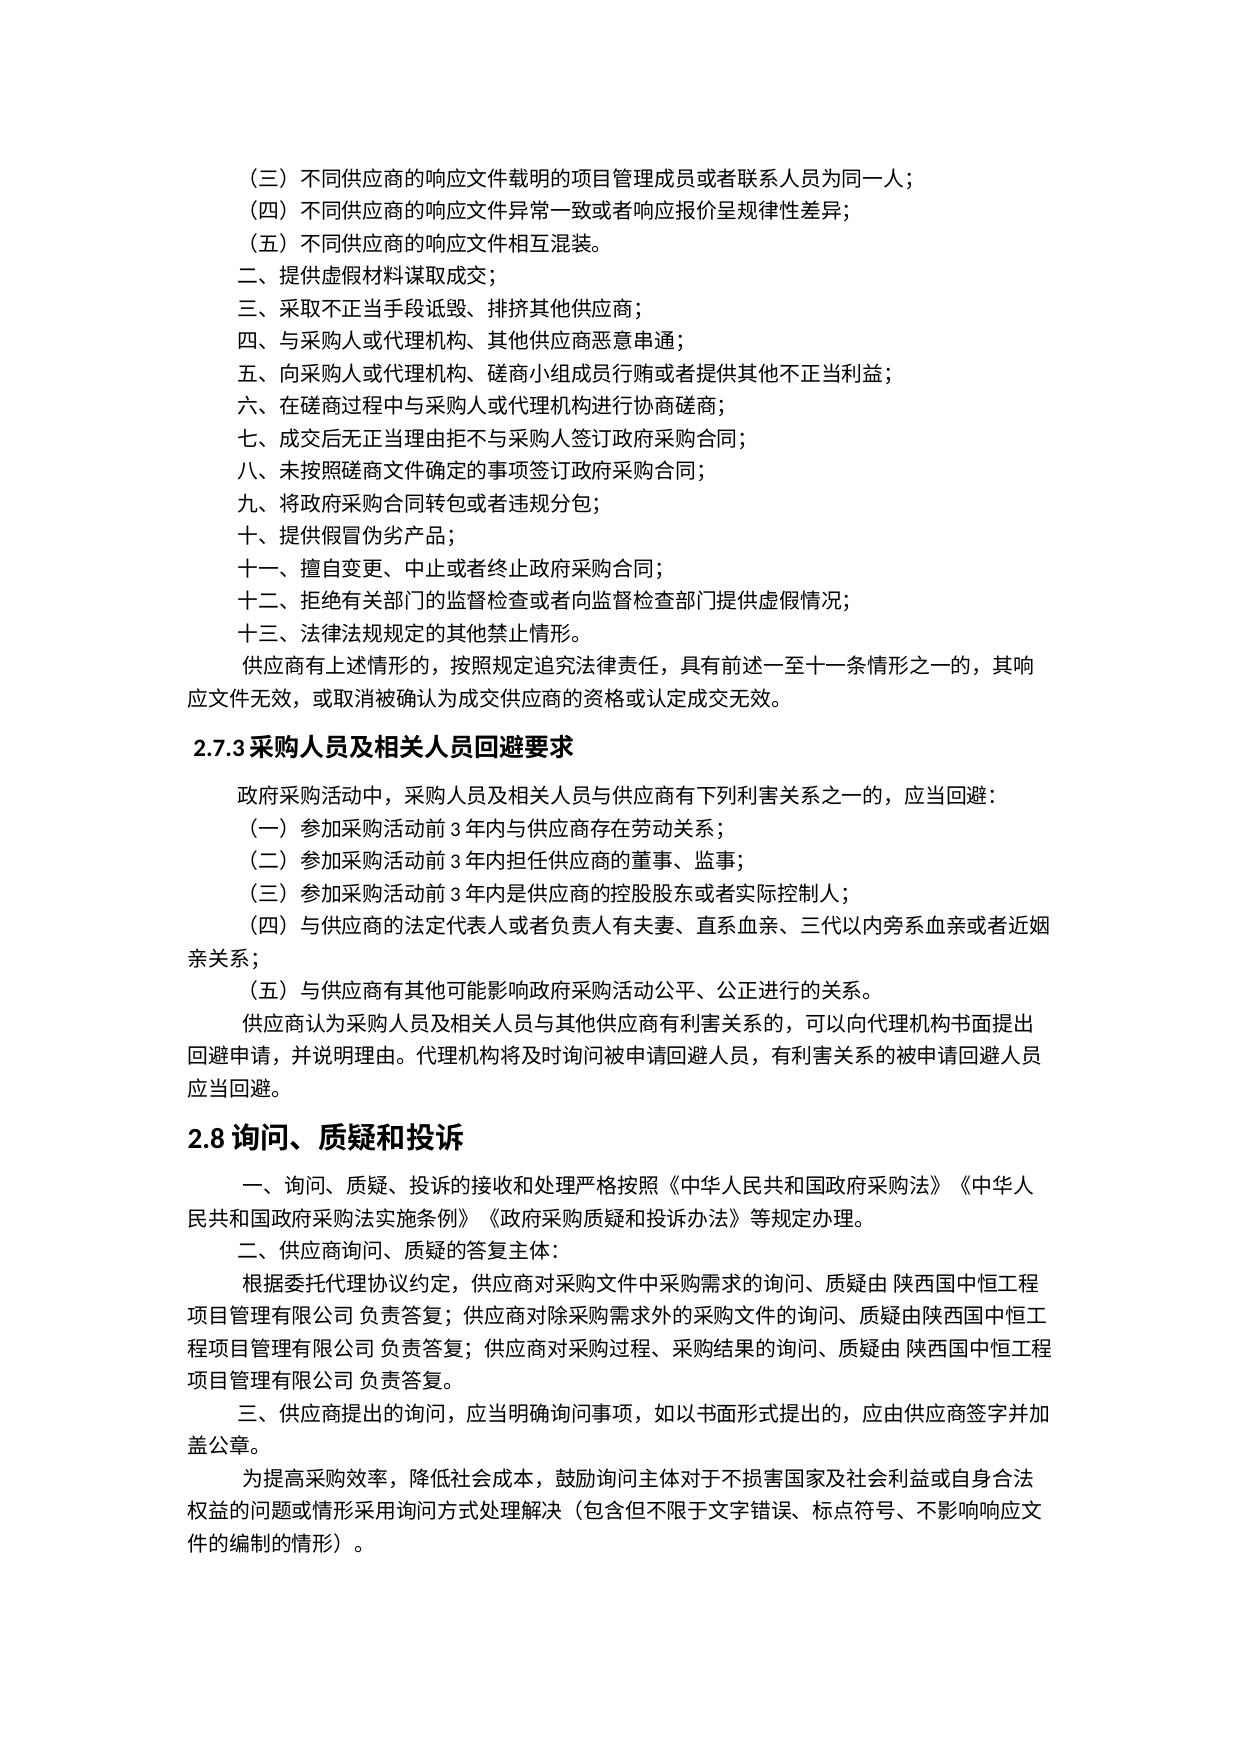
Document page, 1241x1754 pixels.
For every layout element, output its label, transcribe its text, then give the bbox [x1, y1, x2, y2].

text 政府采购活动中，采购人员及相关人员与供应商有下列利害关系之一的，应当回避： [187, 779, 1053, 812]
text （四）不同供应商的响应文件异常一致或者响应报价呈规律性差异； [187, 194, 1053, 227]
text 供应商有上述情形的，按照规定追究法律责任，具有前述一至十一条情形之一的，其响应文件无效，或取消被确认为成交供应商的资格或认定成交无效。 [187, 649, 1053, 714]
text 三、采取不正当手段诋毁、排挤其他供应商； [187, 292, 1053, 324]
text 十三、法律法规规定的其他禁止情形。 [187, 617, 1053, 649]
text 根据委托代理协议约定，供应商对采购文件中采购需求的询问、质疑由 陕西国中恒工程项目管理有限公司 负责答复；供应商对除采购需求外的采购文件的询问、质疑由陕西国中恒工程项目管理有限公司 负责答复；供应商对采购过程、采购结果的询问、质疑由 陕西国中恒工程项目管理有限公司 负责答复。 [187, 1267, 1053, 1397]
text 九、将政府采购合同转包或者违规分包； [187, 487, 1053, 519]
text （二）参加采购活动前3年内担任供应商的董事、监事； [187, 844, 1053, 877]
text 2.7.3采购人员及相关人员回避要求 [187, 714, 1053, 779]
text 一、询问、质疑、投诉的接收和处理严格按照《中华人民共和国政府采购法》《中华人民共和国政府采购法实施条例》《政府采购质疑和投诉办法》等规定办理。 [187, 1169, 1053, 1234]
text （三）不同供应商的响应文件载明的项目管理成员或者联系人员为同一人； [187, 162, 1053, 194]
text （五）不同供应商的响应文件相互混装。 [187, 227, 1053, 259]
text 四、与采购人或代理机构、其他供应商恶意串通； [187, 324, 1053, 357]
text （三）参加采购活动前3年内是供应商的控股股东或者实际控制人； [187, 877, 1053, 909]
text 十一、擅自变更、中止或者终止政府采购合同； [187, 552, 1053, 584]
text 二、提供虚假材料谋取成交； [187, 259, 1053, 292]
text 为提高采购效率，降低社会成本，鼓励询问主体对于不损害国家及社会利益或自身合法权益的问题或情形采用询问方式处理解决（包含但不限于文字错误、标点符号、不影响响应文件的编制的情形）。 [187, 1462, 1053, 1559]
text 2.8询问、质疑和投诉 [187, 1104, 1053, 1169]
text 五、向采购人或代理机构、磋商小组成员行贿或者提供其他不正当利益； [187, 357, 1053, 389]
text 六、在磋商过程中与采购人或代理机构进行协商磋商； [187, 389, 1053, 422]
text 七、成交后无正当理由拒不与采购人签订政府采购合同； [187, 422, 1053, 454]
text 八、未按照磋商文件确定的事项签订政府采购合同； [187, 454, 1053, 487]
text 二、供应商询问、质疑的答复主体： [187, 1234, 1053, 1267]
text （五）与供应商有其他可能影响政府采购活动公平、公正进行的关系。 [187, 974, 1053, 1007]
text （一）参加采购活动前3年内与供应商存在劳动关系； [187, 812, 1053, 844]
text （四）与供应商的法定代表人或者负责人有夫妻、直系血亲、三代以内旁系血亲或者近姻亲关系； [187, 909, 1053, 974]
text 三、供应商提出的询问，应当明确询问事项，如以书面形式提出的，应由供应商签字并加盖公章。 [187, 1397, 1053, 1462]
text 十二、拒绝有关部门的监督检查或者向监督检查部门提供虚假情况； [187, 584, 1053, 617]
text 十、提供假冒伪劣产品； [187, 519, 1053, 552]
text 供应商认为采购人员及相关人员与其他供应商有利害关系的，可以向代理机构书面提出回避申请，并说明理由。代理机构将及时询问被申请回避人员，有利害关系的被申请回避人员应当回避。 [187, 1007, 1053, 1104]
